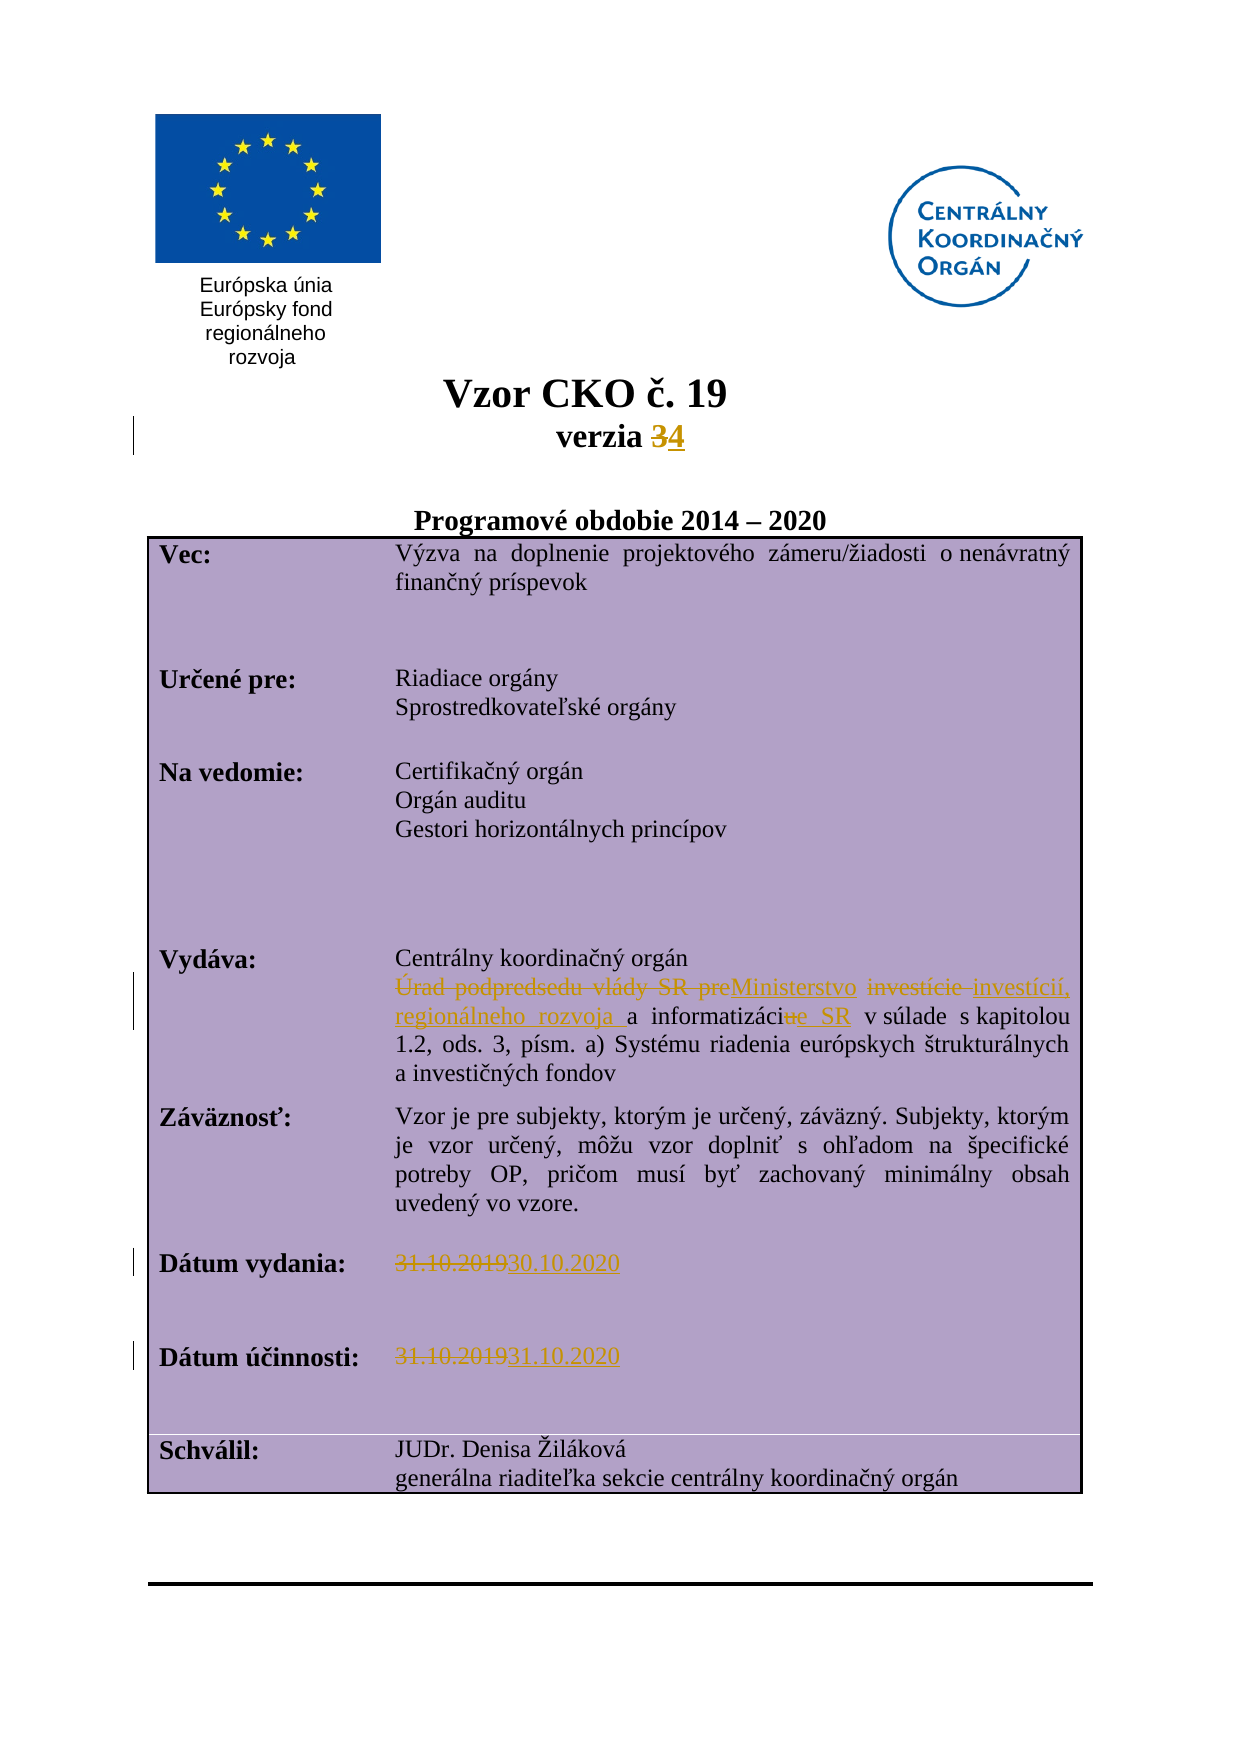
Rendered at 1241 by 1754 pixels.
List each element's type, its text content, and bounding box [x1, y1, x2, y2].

table_header Výzva na doplnenie projektového zámeru/žiadosti o nenávratný finančný príspevok [384, 539, 1080, 663]
text Európsky fond [148, 297, 1093, 321]
table_cell Schválil: [149, 1435, 384, 1492]
text Európska únia [148, 273, 384, 297]
text verzia [148, 416, 1093, 455]
picture [884, 162, 1084, 306]
table_cell Riadiace orgány Sprostredkovateľské orgány [384, 663, 1080, 756]
table_cell JUDr. Denisa Žiláková generálna riaditeľka sekcie centrálny koordinačný orgán [384, 1435, 1080, 1492]
table_cell Dátum vydania: [149, 1248, 384, 1341]
table_cell Certifikačný orgán Orgán auditu Gestori horizontálnych princípov [384, 756, 1080, 943]
text Vzor CKO č. [148, 368, 1093, 416]
text Programové obdobie 2014 – 2020 [148, 503, 1093, 536]
table_cell [384, 1341, 1080, 1434]
table_header Vec: [149, 539, 384, 663]
text rozvoja [148, 344, 1093, 368]
table_cell Centrálny koordinačný orgán a informatizáci v súlade s kapitolou 1.2, ods. 3, písm. a) Systému riadenia európskych štrukturálnych a investičných fondov [384, 943, 1080, 1101]
table_cell Na vedomie: [149, 756, 384, 943]
text regionálneho [148, 321, 1093, 344]
table_cell [384, 1248, 1080, 1341]
table_cell Vydáva: [149, 943, 384, 1101]
table_cell Záväznosť: [149, 1101, 384, 1248]
table_cell Určené pre: [149, 663, 384, 756]
table_cell Dátum účinnosti: [149, 1341, 384, 1434]
